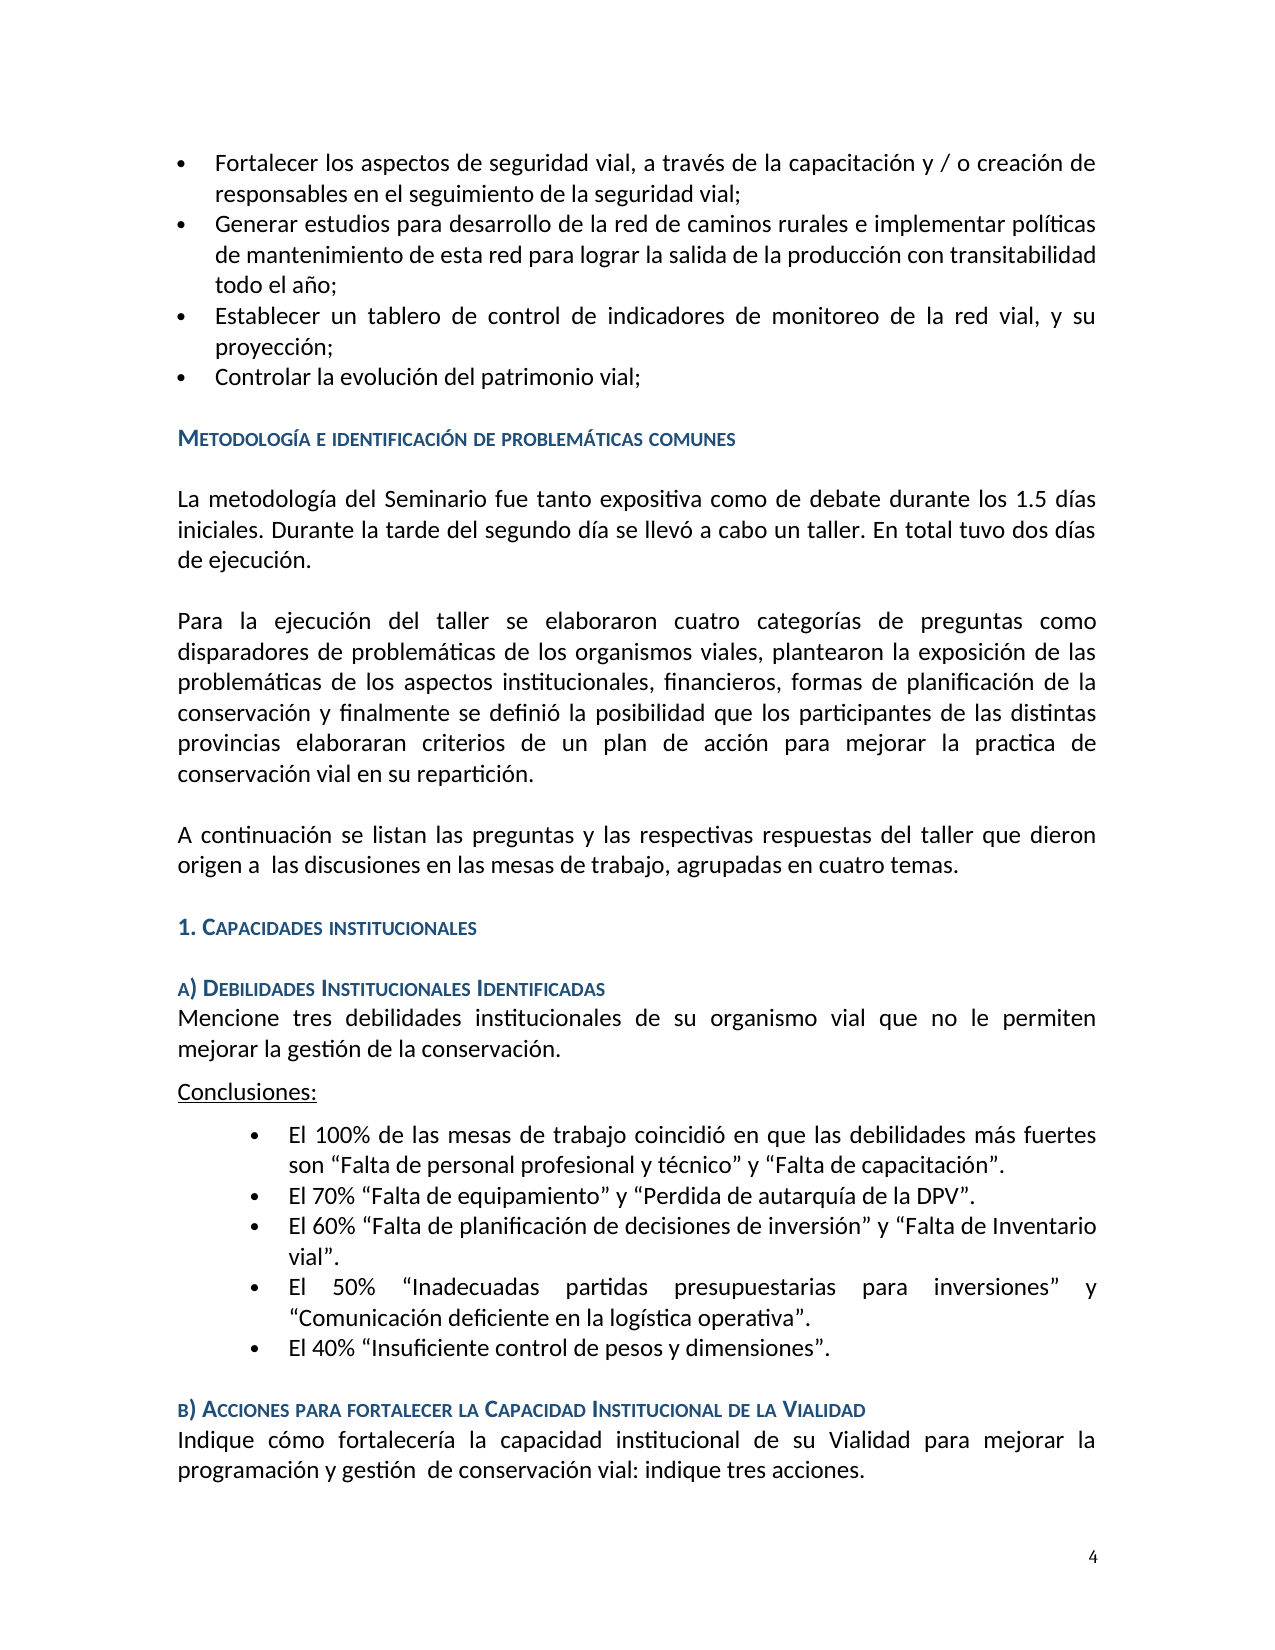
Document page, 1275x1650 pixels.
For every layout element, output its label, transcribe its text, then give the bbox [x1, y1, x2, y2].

subtitle 1. Capacidades institucionales [177, 911, 1098, 941]
text La metodología del Seminario fue tanto expositiva como de debate durante los 1.5 días iniciales. Durante la tarde del segundo día se llevó a cabo un taller. En total tuvo dos días de ejecución. [177, 483, 1098, 575]
subtitle Metodología e identificación de problemáticas comunes [177, 422, 1098, 453]
text Mencione tres debilidades institucionales de su organismo vial que no le permiten mejorar la gestión de la conservación. [177, 1002, 1098, 1063]
text Indique cómo fortalecería la capacidad institucional de su Vialidad para mejorar la programación y gestión de conservación vial: indique tres acciones. [177, 1424, 1098, 1485]
list Controlar la evolución del patrimonio vial; [177, 361, 1098, 392]
text Conclusiones: [177, 1076, 1098, 1106]
list El 100% de las mesas de trabajo coincidió en que las debilidades más fuertes son “Falta de personal profesional y técnico” y “Falta de capacitación”. [251, 1119, 1098, 1180]
subtitle a) Debilidades Institucionales Identificadas [177, 972, 1098, 1002]
list El 60% “Falta de planificación de decisiones de inversión” y “Falta de Inventario vial”. [251, 1210, 1098, 1271]
list Fortalecer los aspectos de seguridad vial, a través de la capacitación y / o creación de responsables en el seguimiento de la seguridad vial; [177, 148, 1098, 209]
subtitle b) Acciones para fortalecer la Capacidad Institucional de la Vialidad [177, 1393, 1098, 1424]
text A continuación se listan las preguntas y las respectivas respuestas del taller que dieron origen a las discusiones en las mesas de trabajo, agrupadas en cuatro temas. [177, 819, 1098, 880]
list El 70% “Falta de equipamiento” y “Perdida de autarquía de la DPV”. [251, 1180, 1098, 1210]
list El 40% “Insuficiente control de pesos y dimensiones”. [251, 1332, 1098, 1363]
list Establecer un tablero de control de indicadores de monitoreo de la red vial, y su proyección; [177, 300, 1098, 361]
list El 50% “Inadecuadas partidas presupuestarias para inversiones” y “Comunicación deficiente en la logística operativa”. [251, 1271, 1098, 1332]
list Generar estudios para desarrollo de la red de caminos rurales e implementar políticas de mantenimiento de esta red para lograr la salida de la producción con transitabilidad todo el año; [177, 209, 1098, 300]
text Para la ejecución del taller se elaboraron cuatro categorías de preguntas como disparadores de problemáticas de los organismos viales, plantearon la exposición de las problemáticas de los aspectos institucionales, financieros, formas de planificación de la conservación y finalmente se definió la posibilidad que los participantes de las distintas provincias elaboraran criterios de un plan de acción para mejorar la practica de conservación vial en su repartición. [177, 605, 1098, 788]
